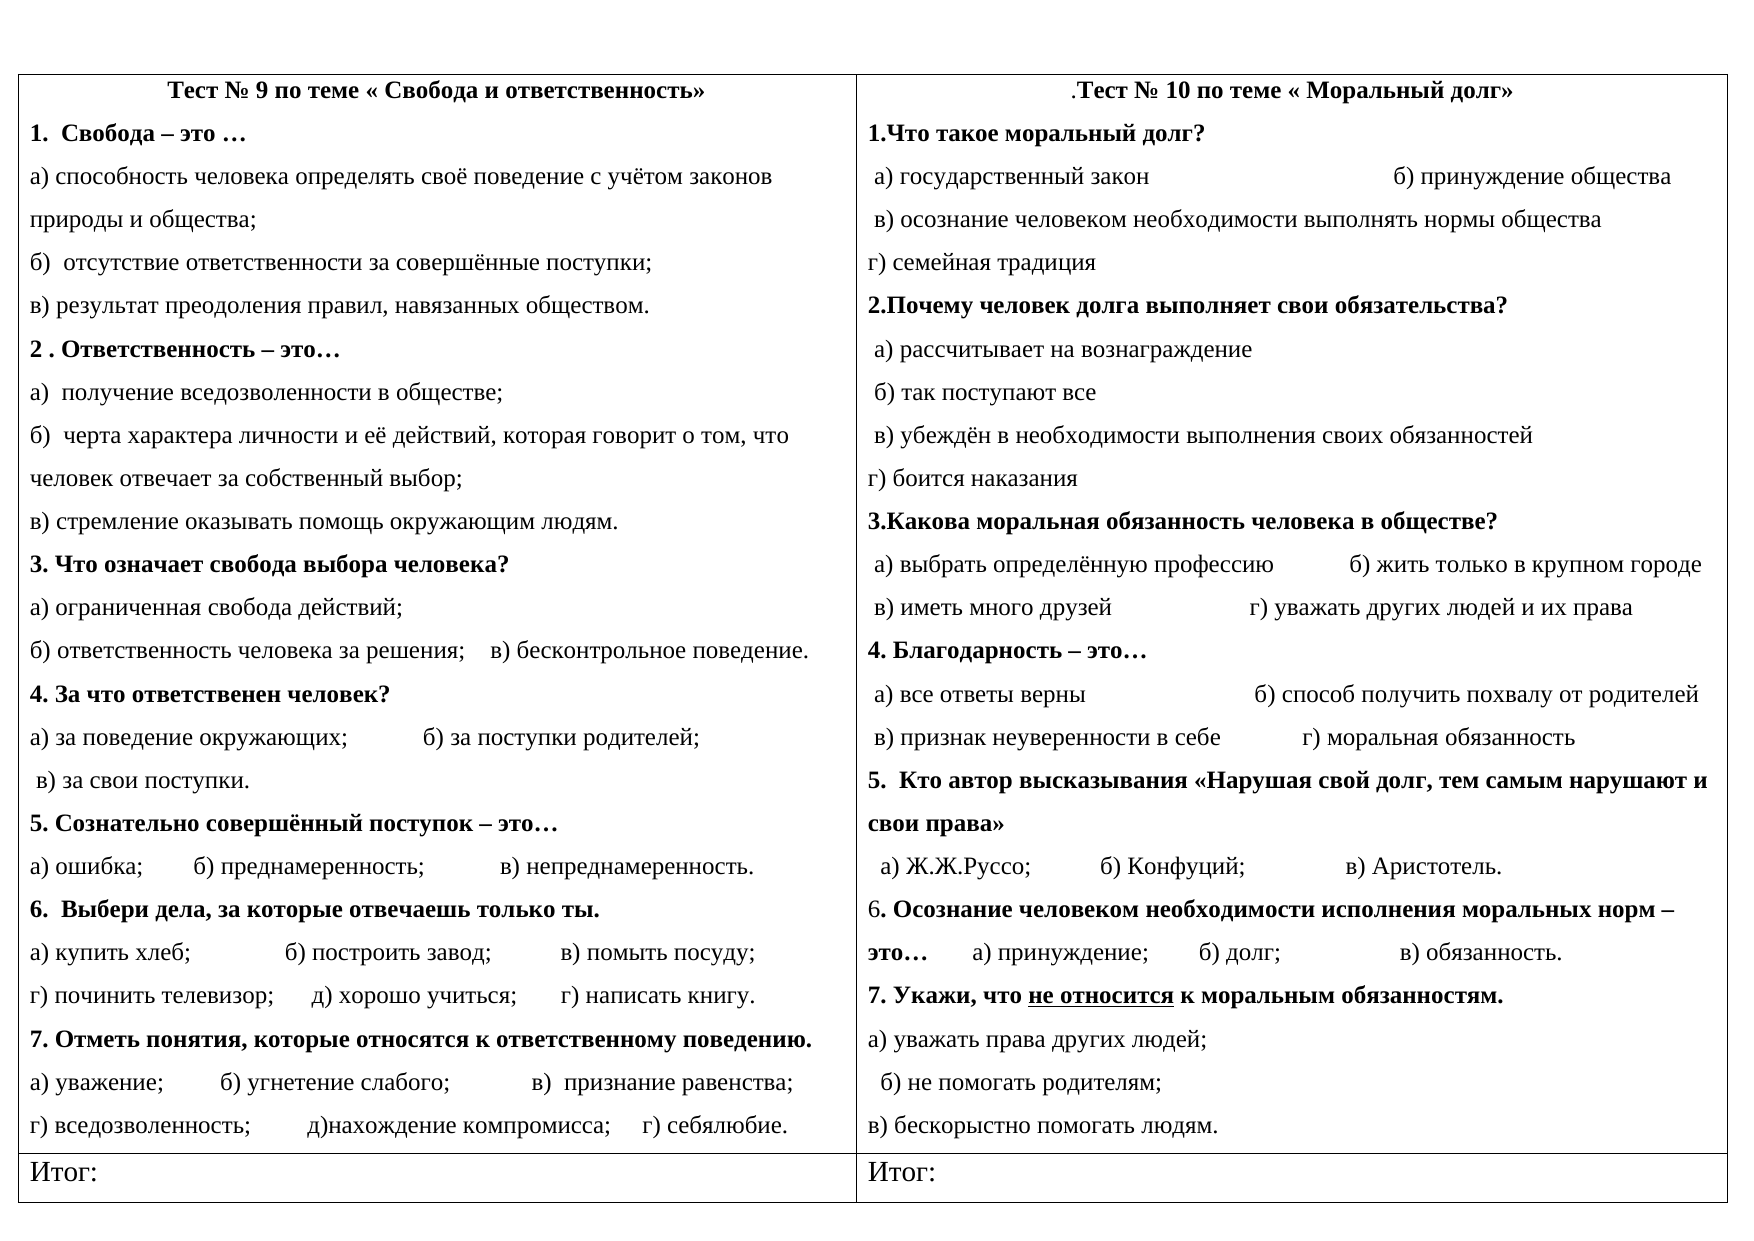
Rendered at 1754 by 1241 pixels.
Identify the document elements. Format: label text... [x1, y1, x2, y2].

table_cell Тест № 9 по теме « Свобода и ответственность» 1. Свобода – это … а) способность человека определять своё поведение с учётом законов природы и общества; б) отсутствие ответственности за совершённые поступки; в) результат преодоления правил, навязанных обществом. 2 . Ответственность – это… а) получение вседозволенности в обществе; б) черта характера личности и её действий, которая говорит о том, что человек отвечает за собственный выбор; в) стремление оказывать помощь окружающим людям. 3. Что означает свобода выбора человека? а) ограниченная свобода действий; б) ответственность человека за решения; в) бесконтрольное поведение. 4. За что ответственен человек? а) за поведение окружающих; б) за поступки родителей; в) за свои поступки. 5. Сознательно совершённый поступок – это… а) ошибка; б) преднамеренность; в) непреднамеренность. 6. Выбери дела, за которые отвечаешь только ты. а) купить хлеб; б) построить завод; в) помыть посуду; г) починить телевизор; д) хорошо учиться; г) написать книгу. 7. Отметь понятия, которые относятся к ответственному поведению. а) уважение; б) угнетение слабого; в) признание равенства; г) вседозволенность; д)нахождение компромисса; г) себялюбие. [19, 75, 856, 1153]
table_cell Итог: [19, 1154, 856, 1202]
table_cell .Тест № 10 по теме « Моральный долг» 1.Что такое моральный долг? а) государственный закон б) принуждение общества в) осознание человеком необходимости выполнять нормы общества г) семейная традиция 2.Почему человек долга выполняет свои обязательства? а) рассчитывает на вознаграждение б) так поступают все в) убеждён в необходимости выполнения своих обязанностей г) боится наказания 3.Какова моральная обязанность человека в обществе? а) выбрать определённую профессию б) жить только в крупном городе в) иметь много друзей г) уважать других людей и их права 4. Благодарность – это… а) все ответы верны б) способ получить похвалу от родителей в) признак неуверенности в себе г) моральная обязанность 5. Кто автор высказывания «Нарушая свой долг, тем самым нарушают и свои права» а) Ж.Ж.Руссо; б) Конфуций; в) Аристотель. 6. Осознание человеком необходимости исполнения моральных норм – это… а) принуждение; б) долг; в) обязанность. 7. Укажи, что не относится к моральным обязанностям. а) уважать права других людей; б) не помогать родителям; в) бескорыстно помогать людям. [857, 75, 1727, 1153]
table_cell Итог: [857, 1154, 1727, 1202]
